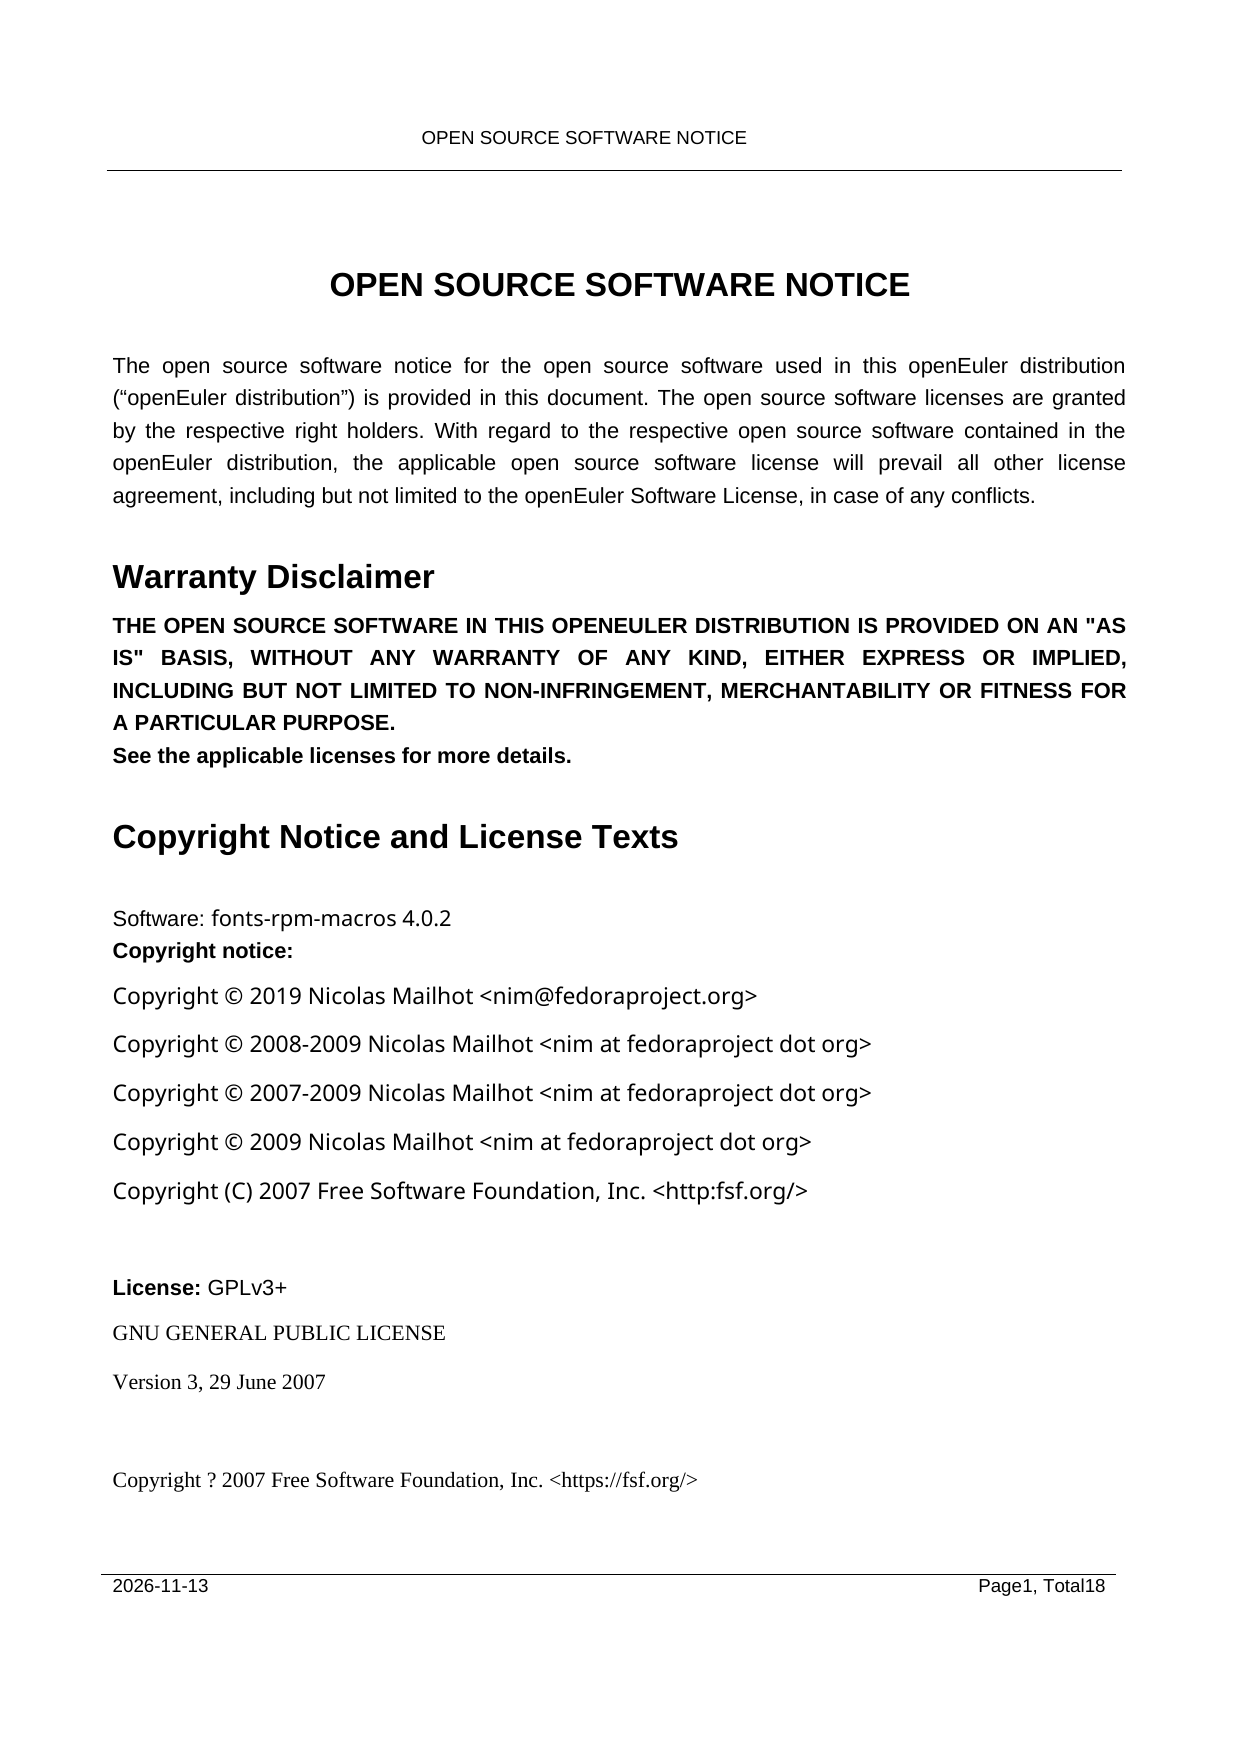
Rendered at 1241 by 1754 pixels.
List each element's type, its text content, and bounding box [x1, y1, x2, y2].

text Copyright © 2019 Nicolas Mailhot <nim@fedoraproject.org> Copyright © 2008-2009 Nicolas Mailhot <nim at fedoraproject dot org> Copyright © 2007-2009 Nicolas Mailhot <nim at fedoraproject dot org> Copyright © 2009 Nicolas Mailhot <nim at fedoraproject dot org> Copyright (C) 2007 Free Software Foundation, Inc. <http:fsf.org/> [112, 979, 1128, 1255]
text Copyright notice: [112, 934, 1128, 966]
text License: GPLv3+ [112, 1272, 1128, 1304]
text Copyright Notice and License Texts [112, 804, 1128, 869]
text Software: fonts-rpm-macros 4.0.2 [112, 901, 1128, 934]
text The open source software notice for the open source software used in this openEuler distribution (“openEuler distribution”) is provided in this document. The open source software licenses are granted by the respective right holders. With regard to the respective open source software contained in the openEuler distribution, the applicable open source software license will prevail all other license agreement, including but not limited to the openEuler Software License, in case of any conflicts. [112, 349, 1128, 511]
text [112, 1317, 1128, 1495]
text Warranty Disclaimer [112, 544, 1128, 609]
text OPEN SOURCE SOFTWARE NOTICE [112, 251, 1128, 316]
text THE OPEN SOURCE SOFTWARE IN THIS OPENEULER DISTRIBUTION IS PROVIDED ON AN "AS IS" BASIS, WITHOUT ANY WARRANTY OF ANY KIND, EITHER EXPRESS OR IMPLIED, INCLUDING BUT NOT LIMITED TO NON-INFRINGEMENT, MERCHANTABILITY OR FITNESS FOR A PARTICULAR PURPOSE. See the applicable licenses for more details. [112, 609, 1128, 771]
